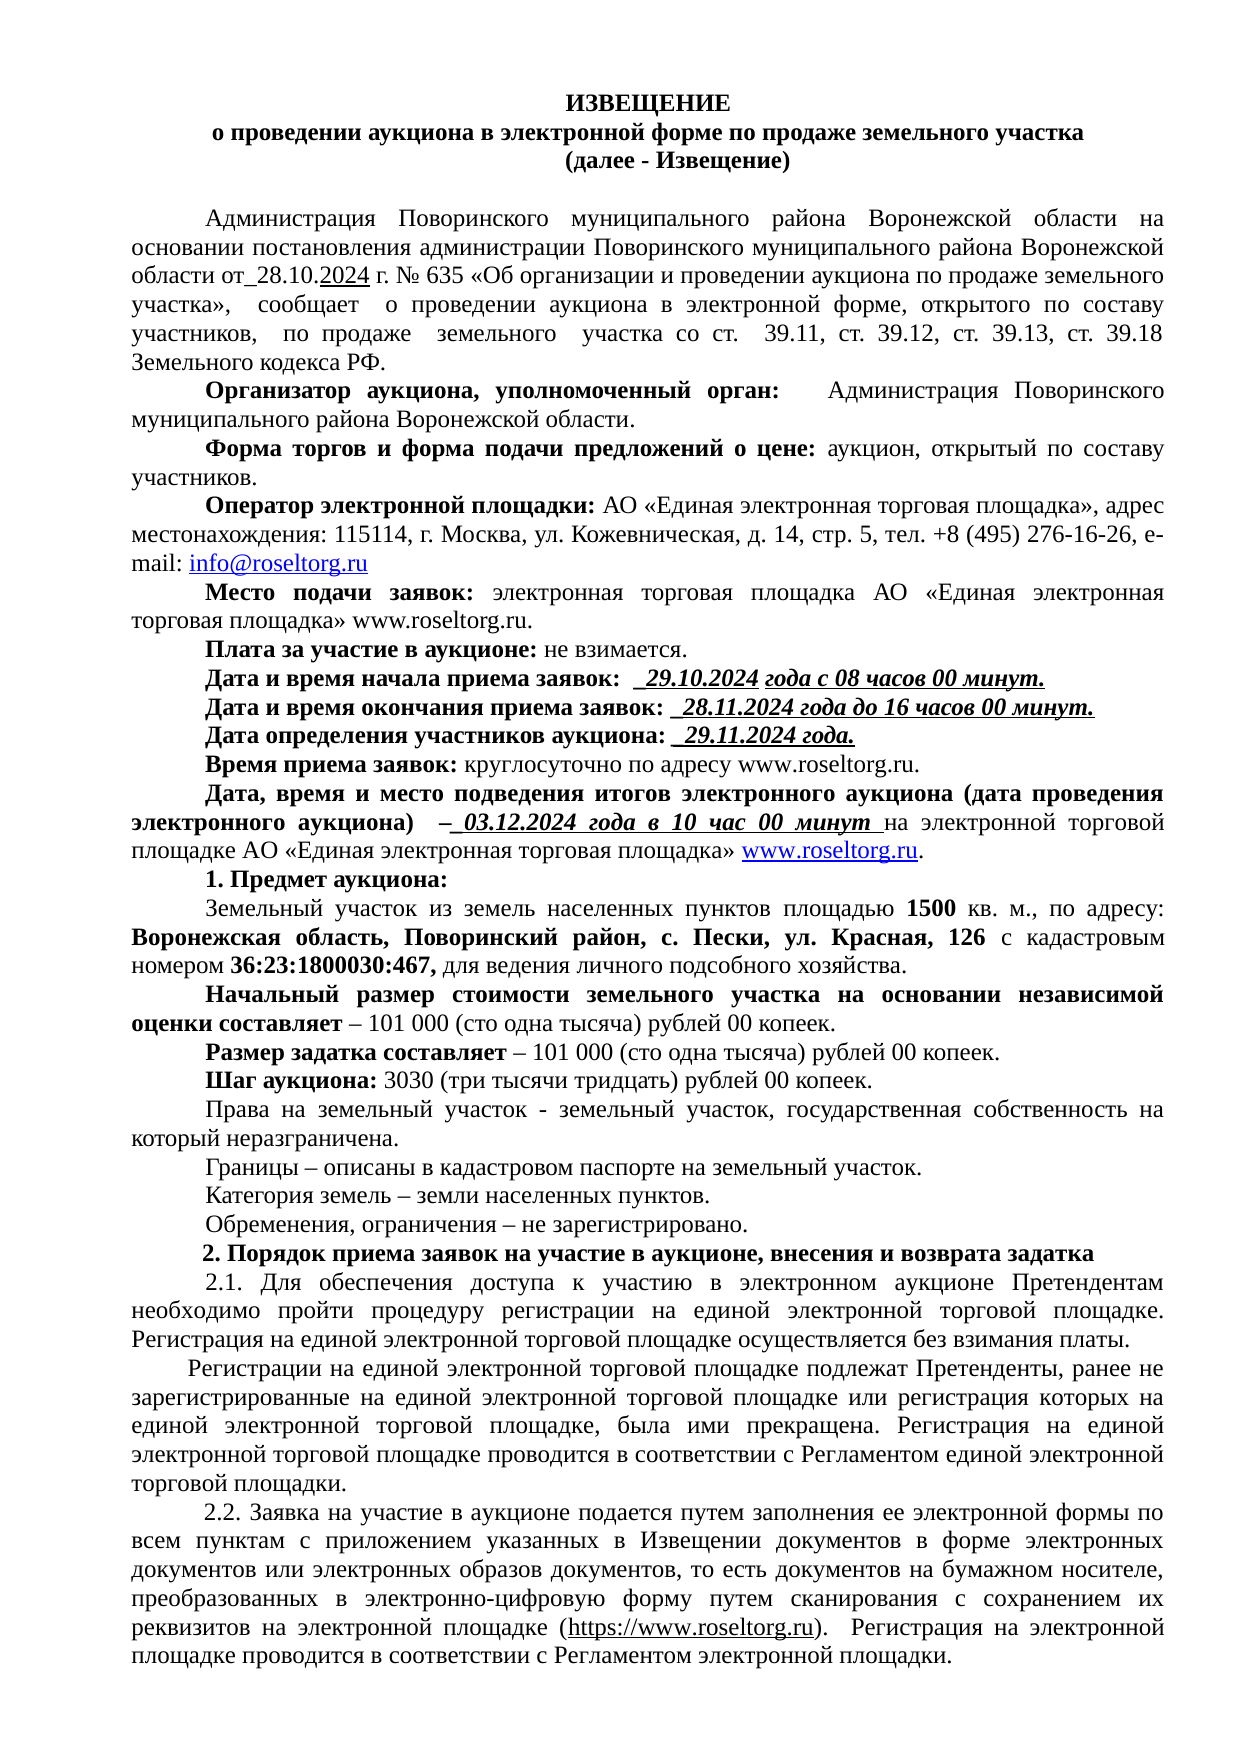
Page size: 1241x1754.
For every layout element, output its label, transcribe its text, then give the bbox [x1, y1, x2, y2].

text Организатор аукциона, уполномоченный орган: Администрация Поворинского муниципального района Воронежской области. [131, 375, 1165, 433]
text Оператор электронной площадки: АО «Единая электронная торговая площадка», адрес местонахождения: 115114, г. Москва, ул. Кожевническая, д. 14, стр. 5, тел. +8 (495) 276-16-26, e-mail: info@roseltorg.ru [131, 490, 1165, 577]
text Дата и время окончания приема заявок: _28.11.2024 года до 16 часов 00 минут. [131, 692, 1165, 720]
text Форма торгов и форма подачи предложений о цене: аукцион, открытый по составу участников. [131, 433, 1165, 490]
text Права на земельный участок - земельный участок, государственная собственность на который неразграничена. [131, 1094, 1165, 1152]
text Место подачи заявок: электронная торговая площадка АО «Единая электронная торговая площадка» www.roseltorg.ru. [131, 577, 1165, 634]
text Границы – описаны в кадастровом паспорте на земельный участок. [131, 1152, 1165, 1180]
text Дата определения участников аукциона: _29.11.2024 года. [131, 720, 1165, 749]
text (далее - Извещение) [131, 145, 1165, 174]
text Время приема заявок: круглосуточно по адресу www.roseltorg.ru. [131, 749, 1165, 778]
text 2.2. Заявка на участие в аукционе подается путем заполнения ее электронной формы по всем пунктам с приложением указанных в Извещении документов в форме электронных документов или электронных образов документов, то есть документов на бумажном носителе, преобразованных в электронно-цифровую форму путем сканирования с сохранением их реквизитов на электронной площадке (https://www.roseltorg.ru). Регистрация на электронной площадке проводится в соответствии с Регламентом электронной площадки. [131, 1497, 1165, 1669]
text 2. Порядок приема заявок на участие в аукционе, внесения и возврата задатка [131, 1238, 1165, 1267]
text 2.1. Для обеспечения доступа к участию в электронном аукционе Претендентам необходимо пройти процедуру регистрации на единой электронной торговой площадке. Регистрация на единой электронной торговой площадке осуществляется без взимания платы. [131, 1267, 1165, 1353]
subtitle ИЗВЕЩЕНИЕ [131, 88, 1165, 117]
text Категория земель – земли населенных пунктов. [131, 1180, 1165, 1209]
text Начальный размер стоимости земельного участка на основании независимой оценки составляет – 101 000 (сто одна тысяча) рублей 00 копеек. [131, 979, 1165, 1037]
text о проведении аукциона в электронной форме по продаже земельного участка [131, 117, 1165, 145]
text Земельный участок из земель населенных пунктов площадью 1500 кв. м., по адресу: Воронежская область, Поворинский район, с. Пески, ул. Красная, 126 с кадастровым номером 36:23:1800030:467, для ведения личного подсобного хозяйства. [131, 893, 1165, 979]
text Дата, время и место подведения итогов электронного аукциона (дата проведения электронного аукциона) –_03.12.2024 года в 10 час 00 минут на электронной торговой площадке АО «Единая электронная торговая площадка» www.roseltorg.ru. [131, 778, 1165, 864]
text Шаг аукциона: 3030 (три тысячи тридцать) рублей 00 копеек. [205, 1065, 1165, 1094]
text Плата за участие в аукционе: не взимается. [131, 634, 1165, 663]
text 1. Предмет аукциона: [131, 864, 1165, 893]
text Обременения, ограничения – не зарегистрировано. [131, 1209, 1165, 1238]
text Регистрации на единой электронной торговой площадке подлежат Претенденты, ранее не зарегистрированные на единой электронной торговой площадке или регистрация которых на единой электронной торговой площадке, была ими прекращена. Регистрация на единой электронной торговой площадке проводится в соответствии с Регламентом единой электронной торговой площадки. [131, 1353, 1165, 1497]
text Дата и время начала приема заявок: _29.10.2024 года с 08 часов 00 минут. [131, 663, 1165, 692]
text Размер задатка составляет – 101 000 (сто одна тысяча) рублей 00 копеек. [205, 1037, 1165, 1065]
text Администрация Поворинского муниципального района Воронежской области на основании постановления администрации Поворинского муниципального района Воронежской области от_28.10.2024 г. № 635 «Об организации и проведении аукциона по продаже земельного участка», сообщает о проведении аукциона в электронной форме, открытого по составу участников, по продаже земельного участка со ст. 39.11, ст. 39.12, ст. 39.13, ст. 39.18 Земельного кодекса РФ. [131, 203, 1165, 375]
